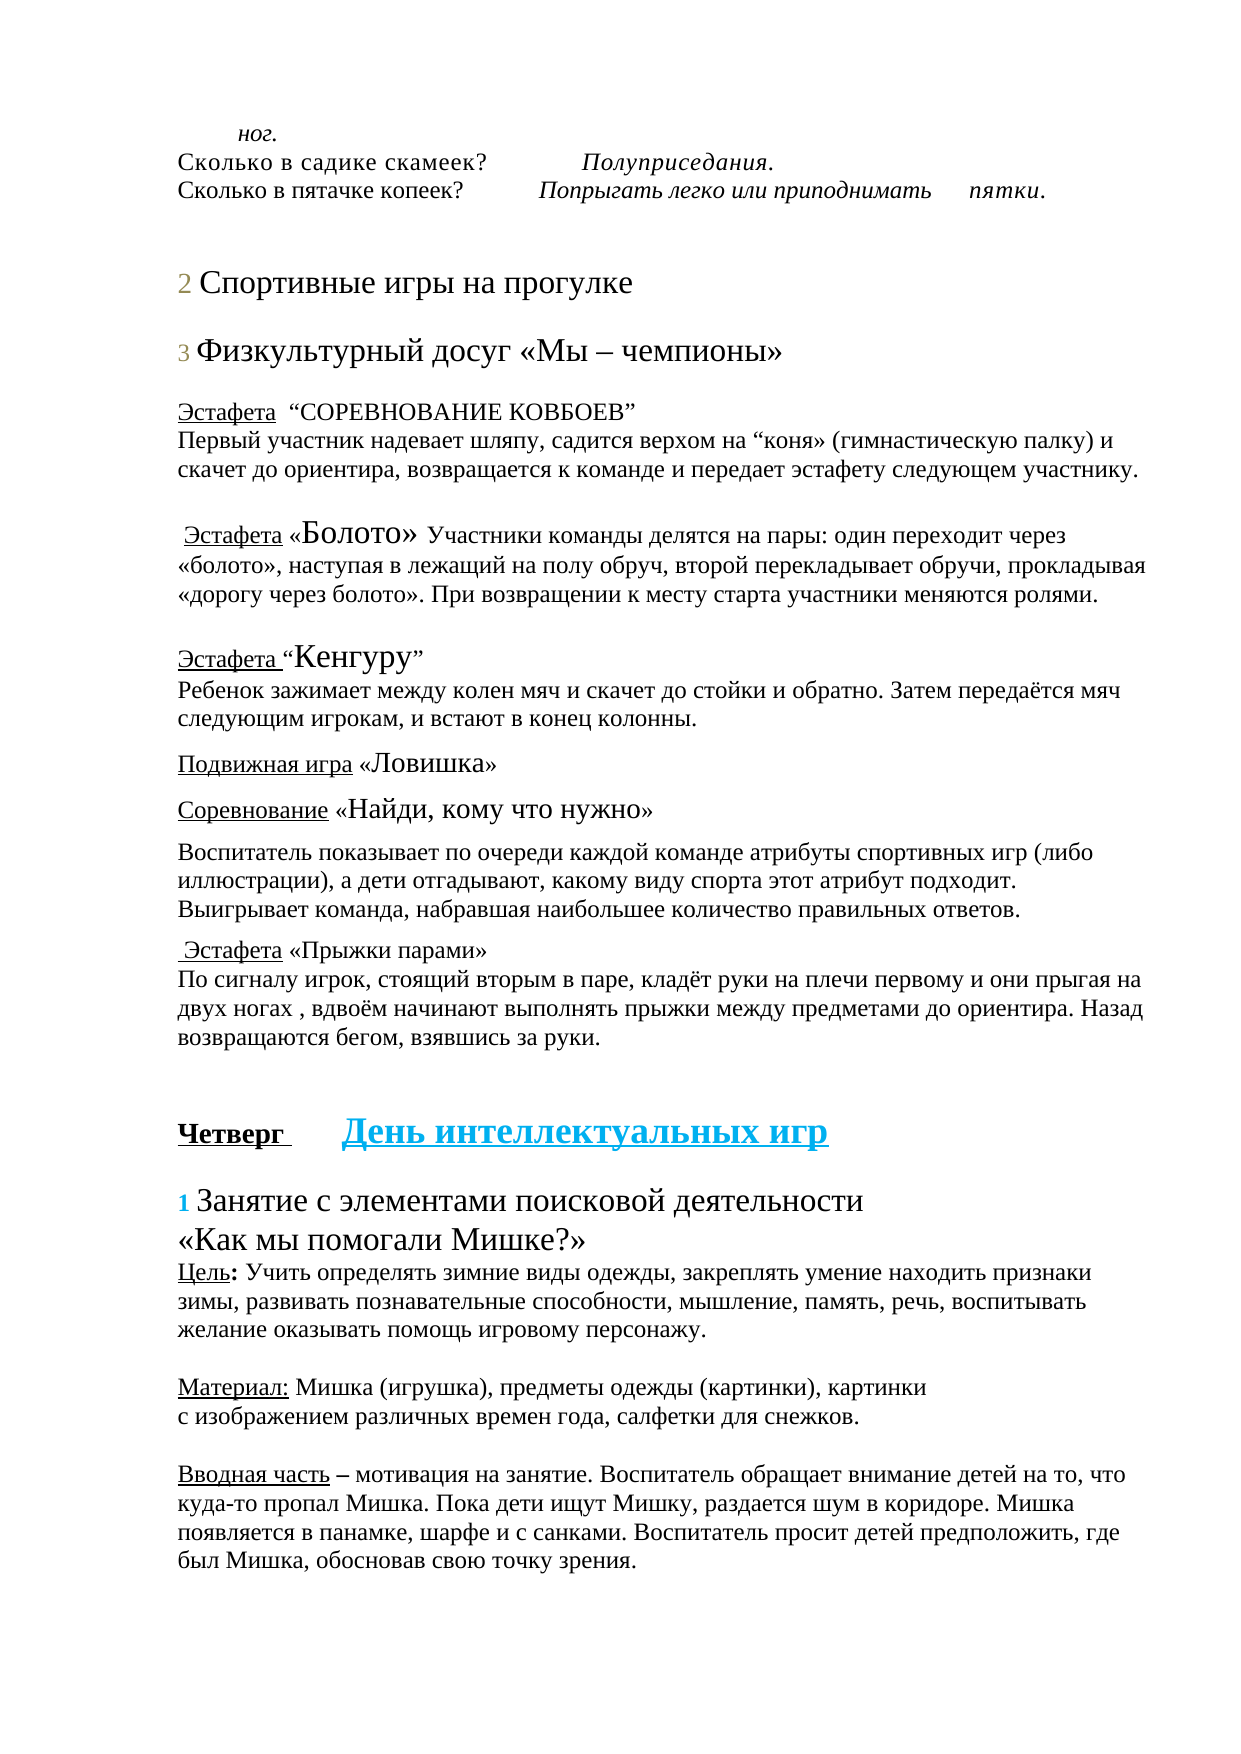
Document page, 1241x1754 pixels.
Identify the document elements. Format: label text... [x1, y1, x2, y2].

text Материал: Мишка (игрушка), предметы одежды (картинки), картинки с изображением различных времен года, салфетки для снежков. [177, 1372, 1152, 1430]
text ног. [177, 118, 1152, 147]
text Четверг День интеллектуальных игр [177, 1108, 1152, 1151]
text Сколько в садике скамеек? Полуприседания. [177, 147, 1152, 176]
text Ребенок зажимает между колен мяч и скачет до стойки и обратно. Затем передаётся мяч следующим игрокам, и встают в конец колонны. [177, 675, 1152, 732]
text Первый участник надевает шляпу, садится верхом на “коня» (гимнастическую палку) и скачет до ориентира, возвращается к команде и передает эстафету следующем участнику. [177, 426, 1152, 483]
text Сколько в пятачке копеек? Попрыгать легко или приподнимать пятки. [177, 176, 1152, 204]
text Эстафета “СОРЕВНОВАНИЕ КОВБОЕВ” [177, 397, 1152, 426]
text Эстафета “Кенгуру” [177, 636, 1152, 675]
text Соревнование «Найди, кому что нужно» [177, 791, 1152, 824]
text Вводная часть – мотивация на занятие. Воспитатель обращает внимание детей на то, что куда-то пропал Мишка. Пока дети ищут Мишку, раздается шум в коридоре. Мишка появляется в панамке, шарфе и с санками. Воспитатель просит детей предположить, где был Мишка, обосновав свою точку зрения. [177, 1459, 1152, 1574]
text 2 Спортивные игры на прогулке [177, 262, 1152, 301]
text Подвижная игра «Ловишка» [177, 745, 1152, 778]
text Эстафета «Прыжки парами» [177, 936, 1152, 964]
text Эстафета «Болото» Участники команды делятся на пары: один переходит через «болото», наступая в лежащий на полу обруч, второй перекладывает обручи, прокладывая «дорогу через болото». При возвращении к месту старта участники меняются ролями. [177, 512, 1152, 608]
text 1 Занятие с элементами поисковой деятельности «Как мы помогали Мишке?» Цель: Учить определять зимние виды одежды, закреплять умение находить признаки зимы, развивать познавательные способности, мышление, память, речь, воспитывать желание оказывать помощь игровому персонажу. [177, 1180, 1152, 1343]
text По сигналу игрок, стоящий вторым в паре, кладёт руки на плечи первому и они прыгая на двух ногах , вдвоём начинают выполнять прыжки между предметами до ориентира. Назад возвращаются бегом, взявшись за руки. [177, 964, 1152, 1051]
text 3 Физкультурный досуг «Мы – чемпионы» [177, 330, 1152, 368]
text Воспитатель показывает по очереди каждой команде атрибуты спортивных игр (либо иллюстрации), а дети отгадывают, какому виду спорта этот атрибут подходит. Выигрывает команда, набравшая наибольшее количество правильных ответов. [177, 837, 1152, 923]
